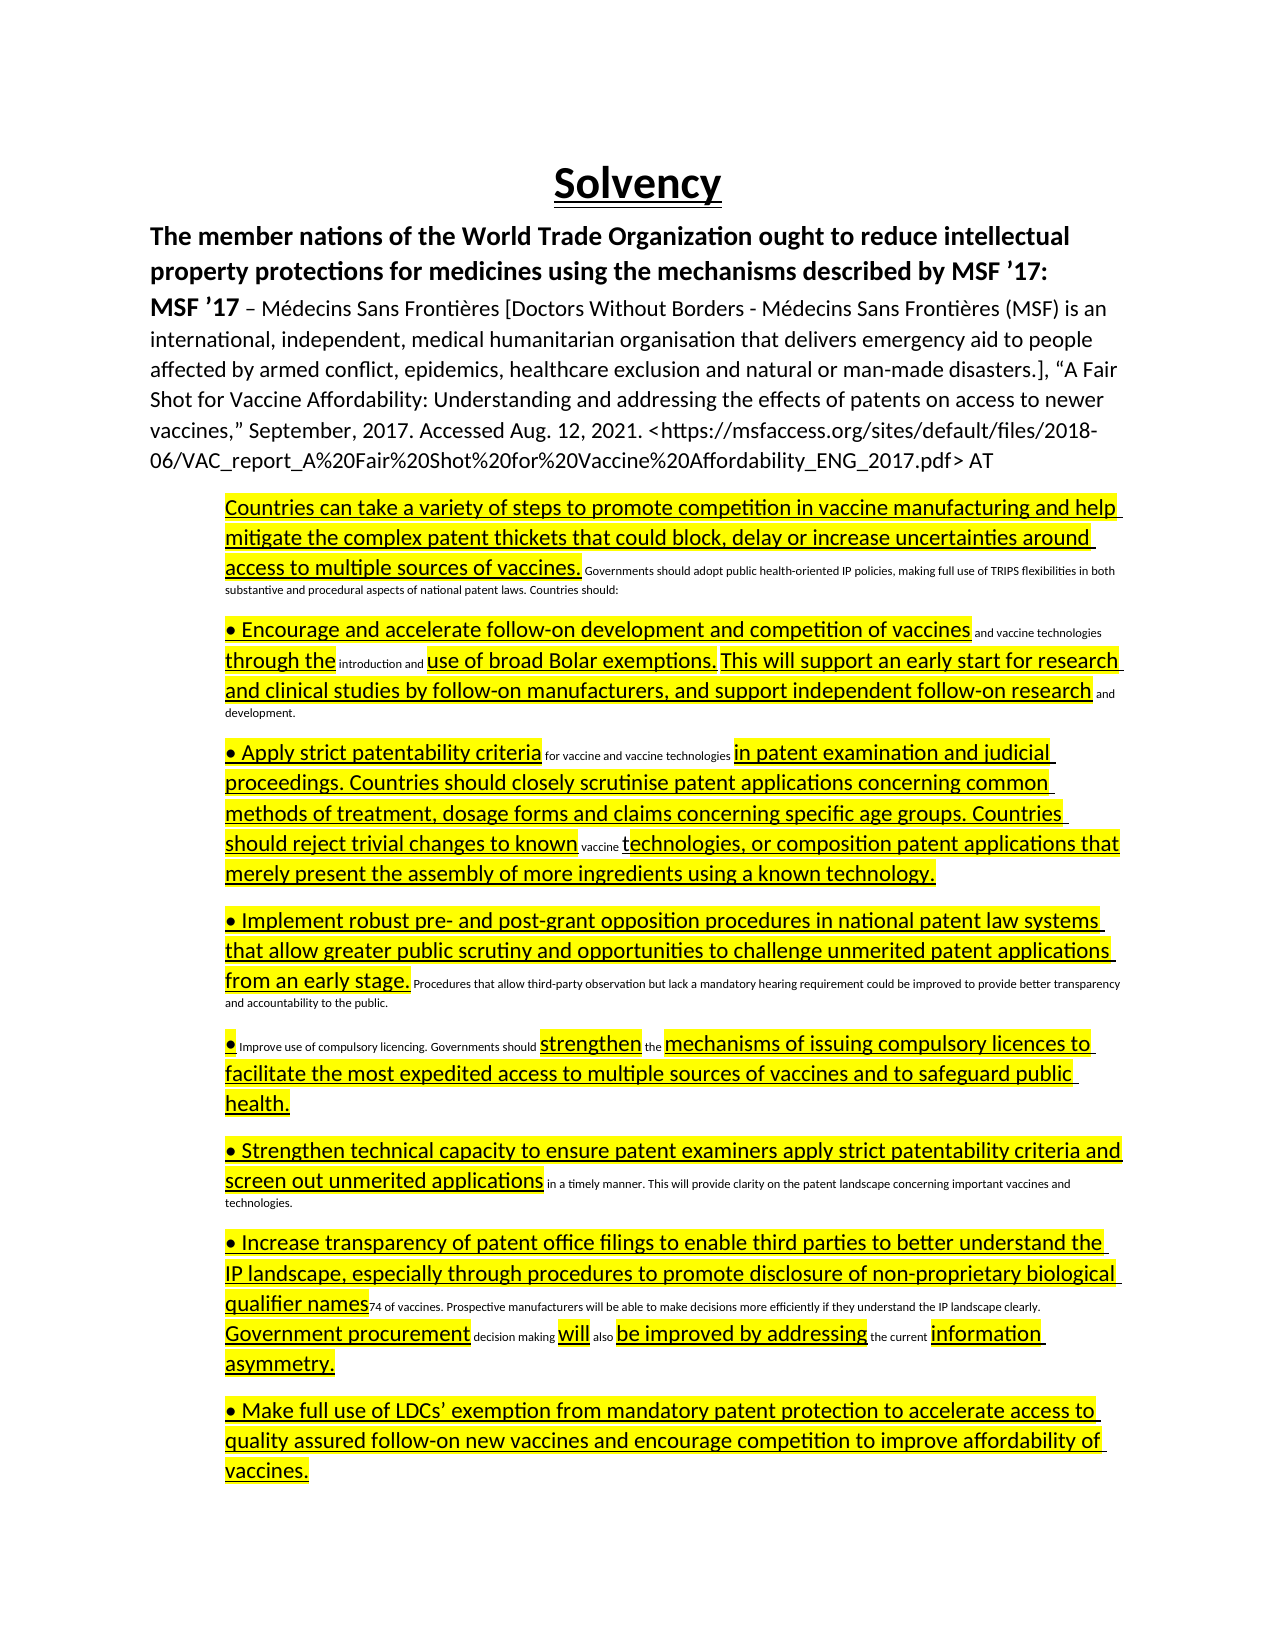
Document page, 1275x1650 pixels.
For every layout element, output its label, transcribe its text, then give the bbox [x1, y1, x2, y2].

text • Improve use of compulsory licencing. Governments should strengthen the mechanisms of issuing compulsory licences to facilitate the most expedited access to multiple sources of vaccines and to safeguard public health. [225, 1029, 1125, 1117]
subtitle The member nations of the World Trade Organization ought to reduce intellectual property protections for medicines using the mechanisms described by MSF ’17: [150, 219, 1125, 287]
text • Implement robust pre- and post-grant opposition procedures in national patent law systems that allow greater public scrutiny and opportunities to challenge unmerited patent applications from an early stage. Procedures that allow third-party observation but lack a mandatory hearing requirement could be improved to provide better transparency and accountability to the public. [225, 906, 1125, 1011]
text • Strengthen technical capacity to ensure patent examiners apply strict patentability criteria and screen out unmerited applications in a timely manner. This will provide clarity on the patent landscape concerning important vaccines and technologies. [225, 1136, 1125, 1211]
subtitle Solvency [150, 154, 1125, 210]
text • Encourage and accelerate follow-on development and competition of vaccines and vaccine technologies through the introduction and use of broad Bolar exemptions. This will support an early start for research and clinical studies by follow-on manufacturers, and support independent follow-on research and development. [225, 616, 1125, 720]
text • Increase transparency of patent office filings to enable third parties to better understand the IP landscape, especially through procedures to promote disclosure of non-proprietary biological qualifier names74 of vaccines. Prospective manufacturers will be able to make decisions more efficiently if they understand the IP landscape clearly. Government procurement decision making will also be improved by addressing the current information asymmetry. [225, 1228, 1125, 1377]
text • Make full use of LDCs’ exemption from mandatory patent protection to accelerate access to quality assured follow-on new vaccines and encourage competition to improve affordability of vaccines. [225, 1396, 1125, 1484]
text • Apply strict patentability criteria for vaccine and vaccine technologies in patent examination and judicial proceedings. Countries should closely scrutinise patent applications concerning common methods of treatment, dosage forms and claims concerning specific age groups. Countries should reject trivial changes to known vaccine technologies, or composition patent applications that merely present the assembly of more ingredients using a known technology. [225, 738, 1125, 887]
text Countries can take a variety of steps to promote competition in vaccine manufacturing and help mitigate the complex patent thickets that could block, delay or increase uncertainties around access to multiple sources of vaccines. Governments should adopt public health-oriented IP policies, making full use of TRIPS flexibilities in both substantive and procedural aspects of national patent laws. Countries should: [225, 493, 1125, 598]
text MSF ’17 – Médecins Sans Frontières [Doctors Without Borders - Médecins Sans Frontières (MSF) is an international, independent, medical humanitarian organisation that delivers emergency aid to people affected by armed conflict, epidemics, healthcare exclusion and natural or man-made disasters.], “A Fair Shot for Vaccine Affordability: Understanding and addressing the effects of patents on access to newer vaccines,” September, 2017. Accessed Aug. 12, 2021. <https://msfaccess.org/sites/default/files/2018-06/VAC_report_A%20Fair%20Shot%20for%20Vaccine%20Affordability_ENG_2017.pdf> AT [150, 290, 1125, 474]
